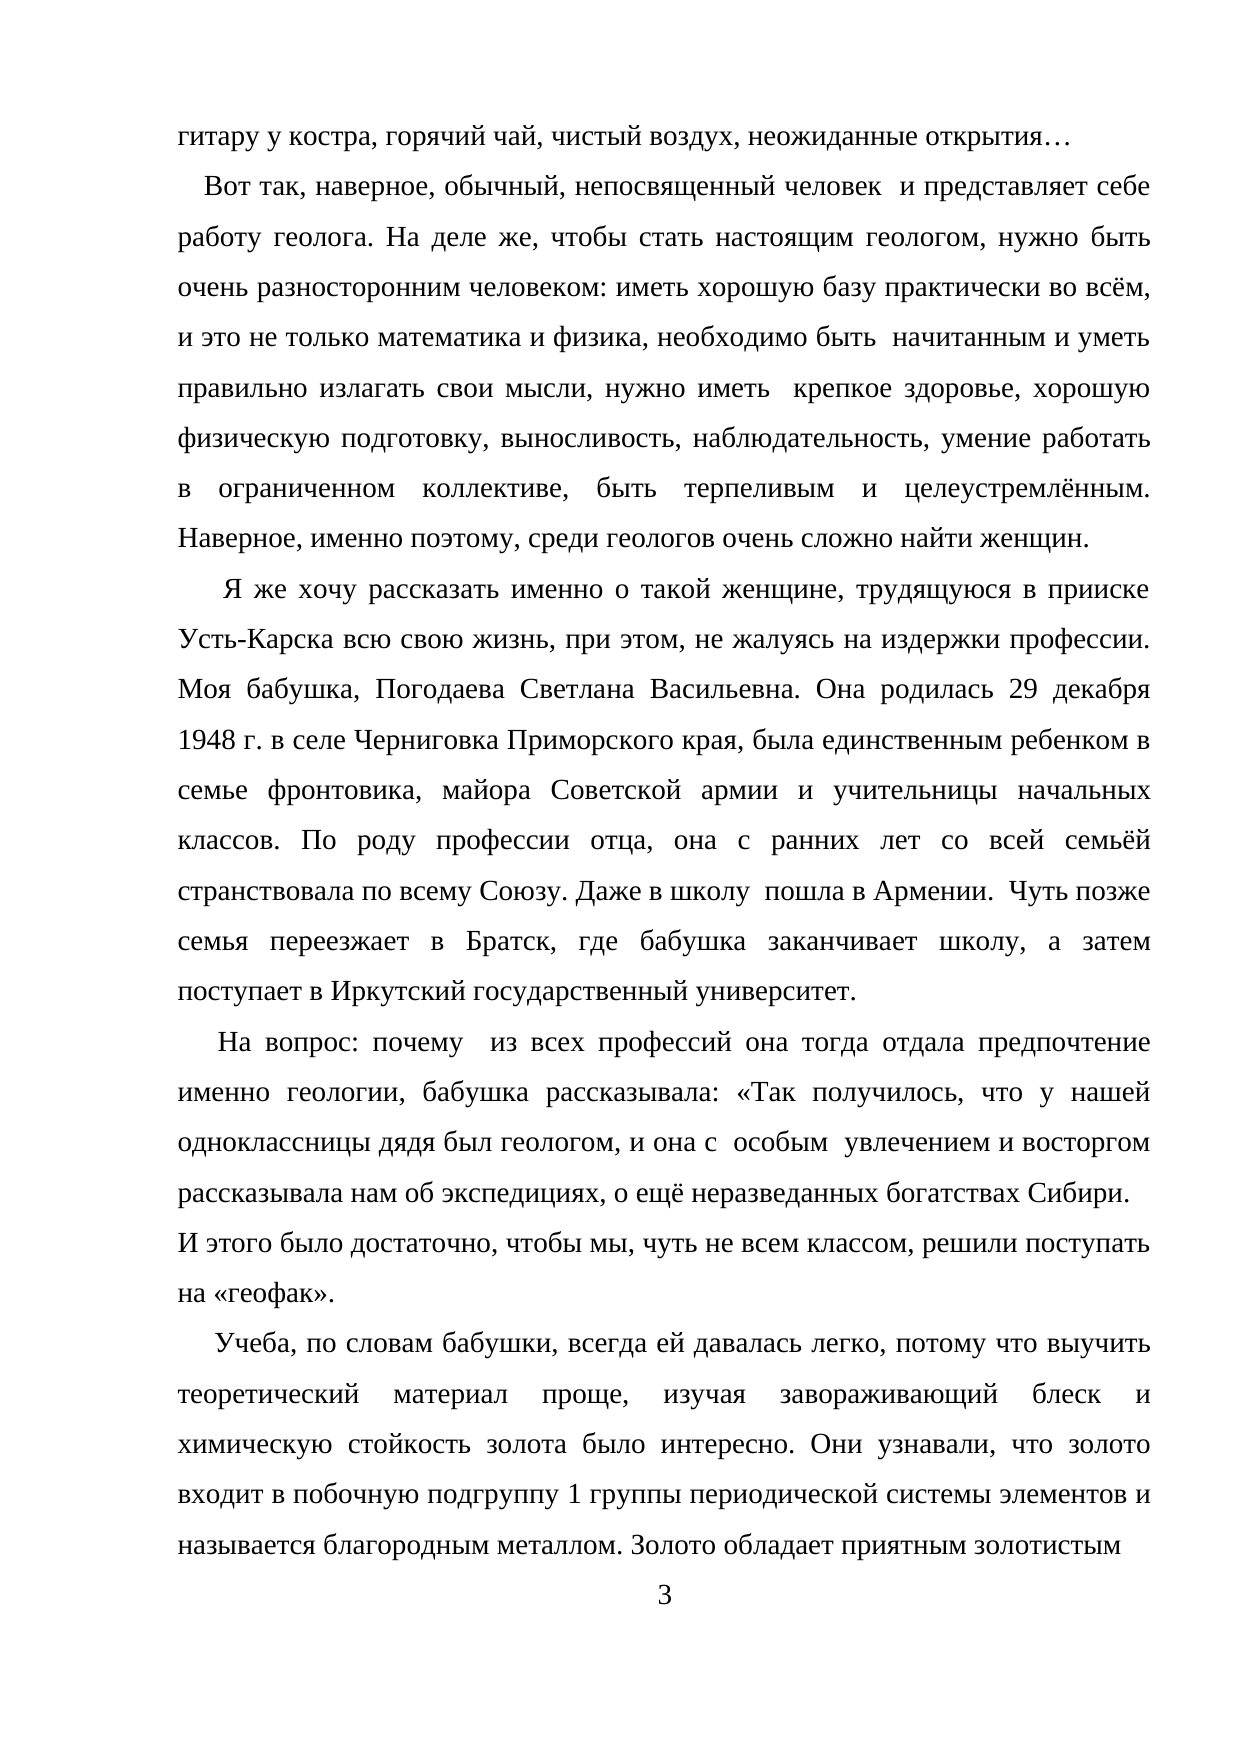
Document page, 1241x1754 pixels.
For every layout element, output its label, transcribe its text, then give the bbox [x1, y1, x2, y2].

text 3 [177, 1577, 1152, 1611]
text Вот так, наверное, обычный, непосвященный человек и представляет себе работу геолога. На деле же, чтобы стать настоящим геологом, нужно быть очень разносторонним человеком: иметь хорошую базу практически во всём, и это не только математика и физика, необходимо быть начитанным и уметь правильно излагать свои мысли, нужно иметь крепкое здоровье, хорошую физическую подготовку, выносливость, наблюдательность, умение работать в ограниченном коллективе, быть терпеливым и целеустремлённым. Наверное, именно поэтому, среди геологов очень сложно найти женщин. [177, 168, 1152, 554]
text На вопрос: почему из всех профессий она тогда отдала предпочтение именно геологии, бабушка рассказывала: «Так получилось, что у нашей одноклассницы дядя был геологом, и она с особым увлечением и восторгом рассказывала нам об экспедициях, о ещё неразведанных богатствах Сибири. [177, 1024, 1152, 1208]
text Я же хочу рассказать именно о такой женщине, трудящуюся в прииске Усть-Карска всю свою жизнь, при этом, не жалуясь на издержки профессии. Моя бабушка, Погодаева Светлана Васильевна. Она родилась 29 декабря 1948 г. в селе Черниговка Приморского края, была единственным ребенком в семье фронтовика, майора Советской армии и учительницы начальных классов. По роду профессии отца, она с ранних лет со всей семьёй странствовала по всему Союзу. Даже в школу пошла в Армении. Чуть позже семья переезжает в Братск, где бабушка заканчивает школу, а затем поступает в Иркутский государственный университет. [177, 571, 1152, 1007]
text И этого было достаточно, чтобы мы, чуть не всем классом, решили поступать на «геофак». [177, 1225, 1152, 1309]
text гитару у костра, горячий чай, чистый воздух, неожиданные открытия… [177, 118, 1152, 152]
text Учеба, по словам бабушки, всегда ей давалась легко, потому что выучить теоретический материал проще, изучая завораживающий блеск и химическую стойкость золота было интересно. Они узнавали, что золото входит в побочную подгруппу 1 группы периодической системы элементов и называется благородным металлом. Золото обладает приятным золотистым [177, 1326, 1152, 1560]
